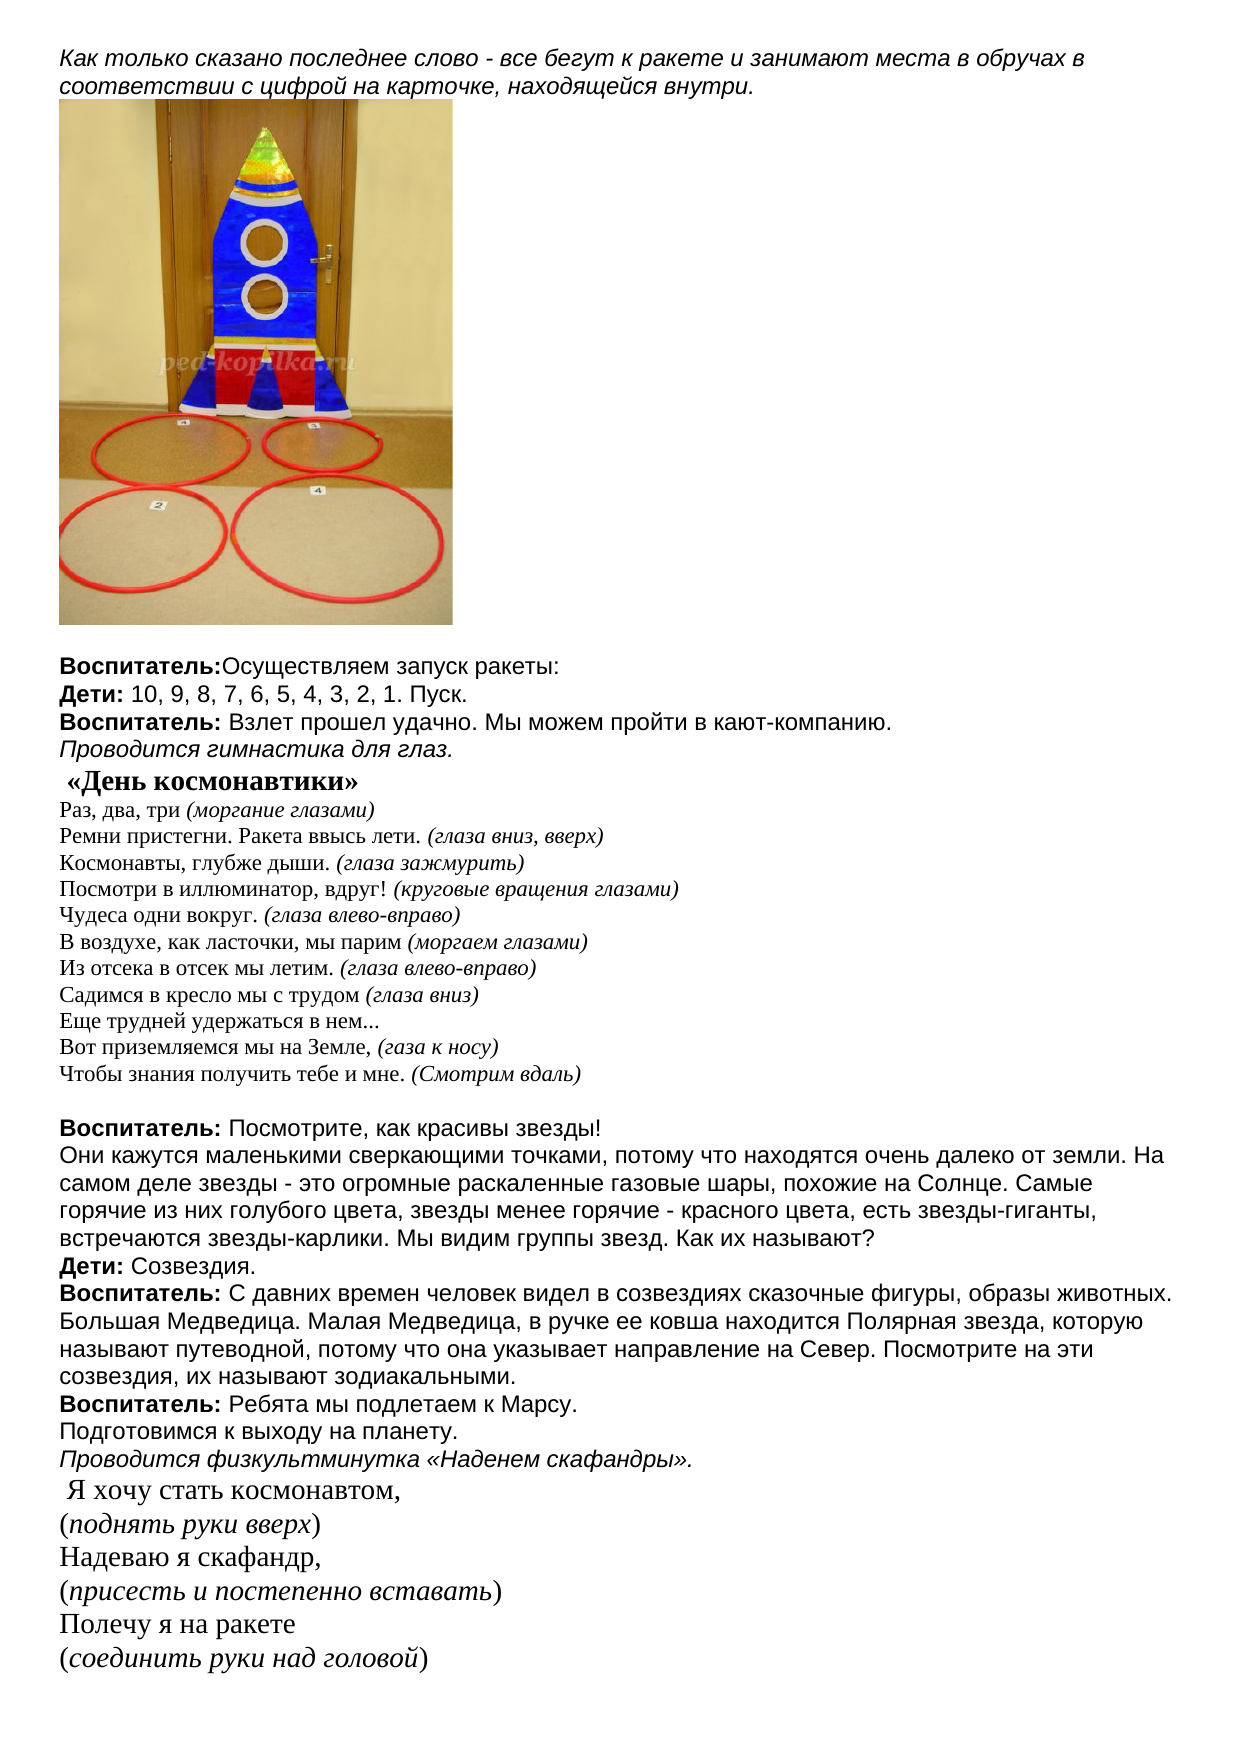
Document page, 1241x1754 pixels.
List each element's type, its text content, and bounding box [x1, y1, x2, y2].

text Подготовимся к выходу на планету. Проводится физкультминутка «Наденем скафандры». [59, 1417, 1181, 1472]
text Раз, два, три (моргание глазами) [59, 796, 1181, 822]
text Еще трудней удержаться в нем... [59, 1007, 1181, 1033]
text (присесть и постепенно вставать) [59, 1573, 1181, 1607]
text Садимся в кресло мы с трудом (глаза вниз) [59, 981, 1181, 1007]
text Я хочу стать космонавтом, [59, 1472, 1181, 1506]
text Воспитатель:Осуществляем запуск ракеты: Дети: 10, 9, 8, 7, 6, 5, 4, 3, 2, 1. Пуск. Воспитатель: Взлет прошел удачно. Мы можем пройти в кают-компанию. Проводится гимнастика для глаз. [59, 624, 1181, 763]
text Большая Медведица. Малая Медведица, в ручке ее ковша находится Полярная звезда, которую называют путеводной, потому что она указывает направление на Север. Посмотрите на эти созвездия, их называют зодиакальными. Воспитатель: Ребята мы подлетаем к Марсу. [59, 1307, 1181, 1417]
text Посмотри в иллюминатор, вдруг! (круговые вращения глазами) [59, 875, 1181, 902]
text «День космонавтики» [59, 763, 1181, 796]
text (соединить руки над головой) [59, 1640, 1181, 1674]
text В воздухе, как ласточки, мы парим (моргаем глазами) [59, 928, 1181, 954]
text Они кажутся маленькими сверкающими точками, потому что находятся очень далеко от земли. На самом деле звезды - это огромные раскаленные газовые шары, похожие на Солнце. Самые горячие из них голубого цвета, звезды менее горячие - красного цвета, есть звезды-гиганты, встречаются звезды-карлики. Мы видим группы звезд. Как их называют? Дети: Созвездия. Воспитатель: С давних времен человек видел в созвездиях сказочные фигуры, образы животных. [59, 1141, 1181, 1307]
text Надеваю я скафандр, [59, 1539, 1181, 1573]
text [59, 44, 1181, 99]
text Чтобы знания получить тебе и мне. (Смотрим вдаль) [59, 1060, 1181, 1086]
text Из отсека в отсек мы летим. (глаза влево-вправо) [59, 954, 1181, 981]
text Полечу я на ракете [59, 1607, 1181, 1640]
text Вот приземляемся мы на Земле, (газа к носу) [59, 1033, 1181, 1060]
picture [59, 99, 453, 625]
text (поднять руки вверх) [59, 1506, 1181, 1539]
text Космонавты, глубже дыши. (глаза зажмурить) [59, 849, 1181, 875]
text Воспитатель: Посмотрите, как красивы звезды! [59, 1086, 1181, 1141]
text Ремни пристегни. Ракета ввысь лети. (глаза вниз, вверх) [59, 822, 1181, 849]
text Чудеса одни вокруг. (глаза влево-вправо) [59, 902, 1181, 928]
